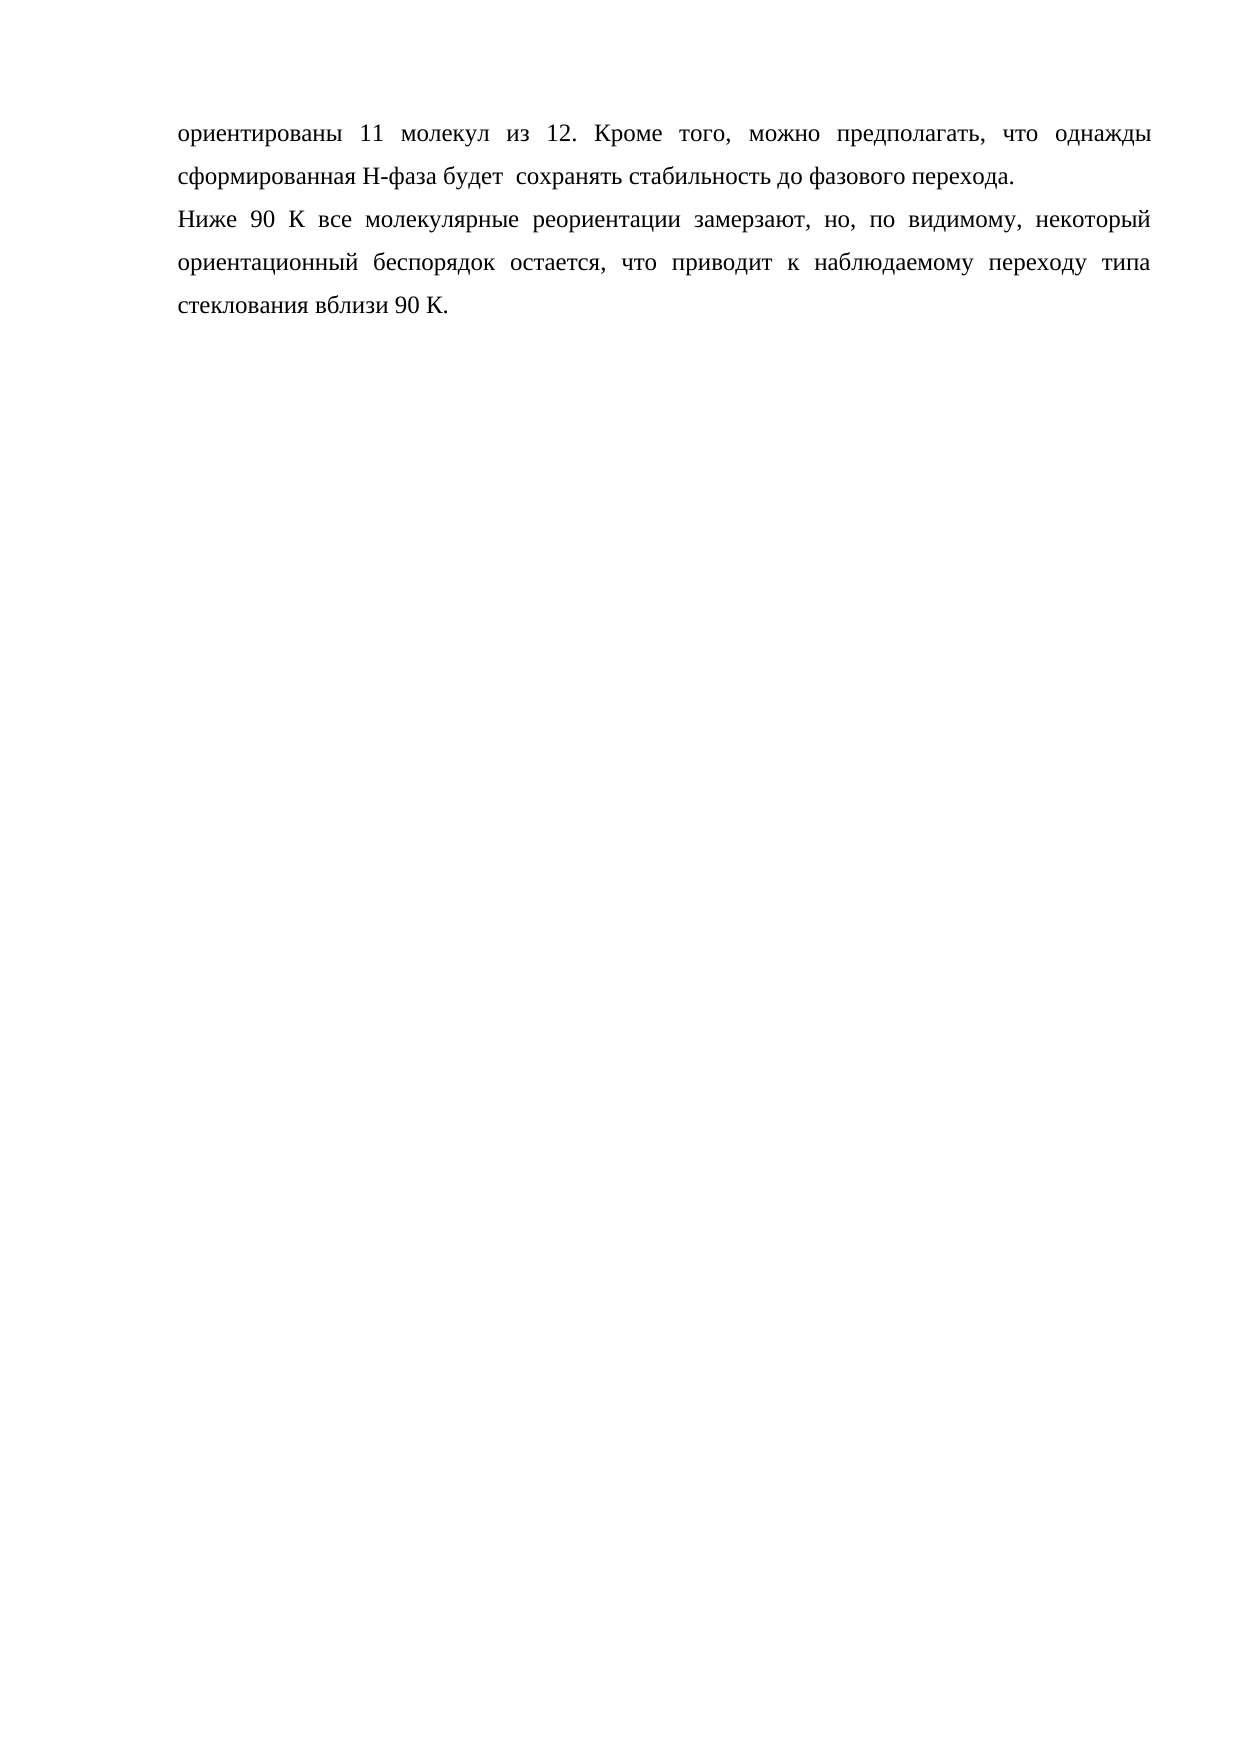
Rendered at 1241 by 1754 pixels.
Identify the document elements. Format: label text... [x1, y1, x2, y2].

text Ниже 90 К все молекулярные реориентации замерзают, но, по видимому, некоторый ориентационный беспорядок остается, что приводит к наблюдаемому переходу типа стеклования вблизи 90 К. [177, 204, 1152, 319]
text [177, 118, 1152, 190]
